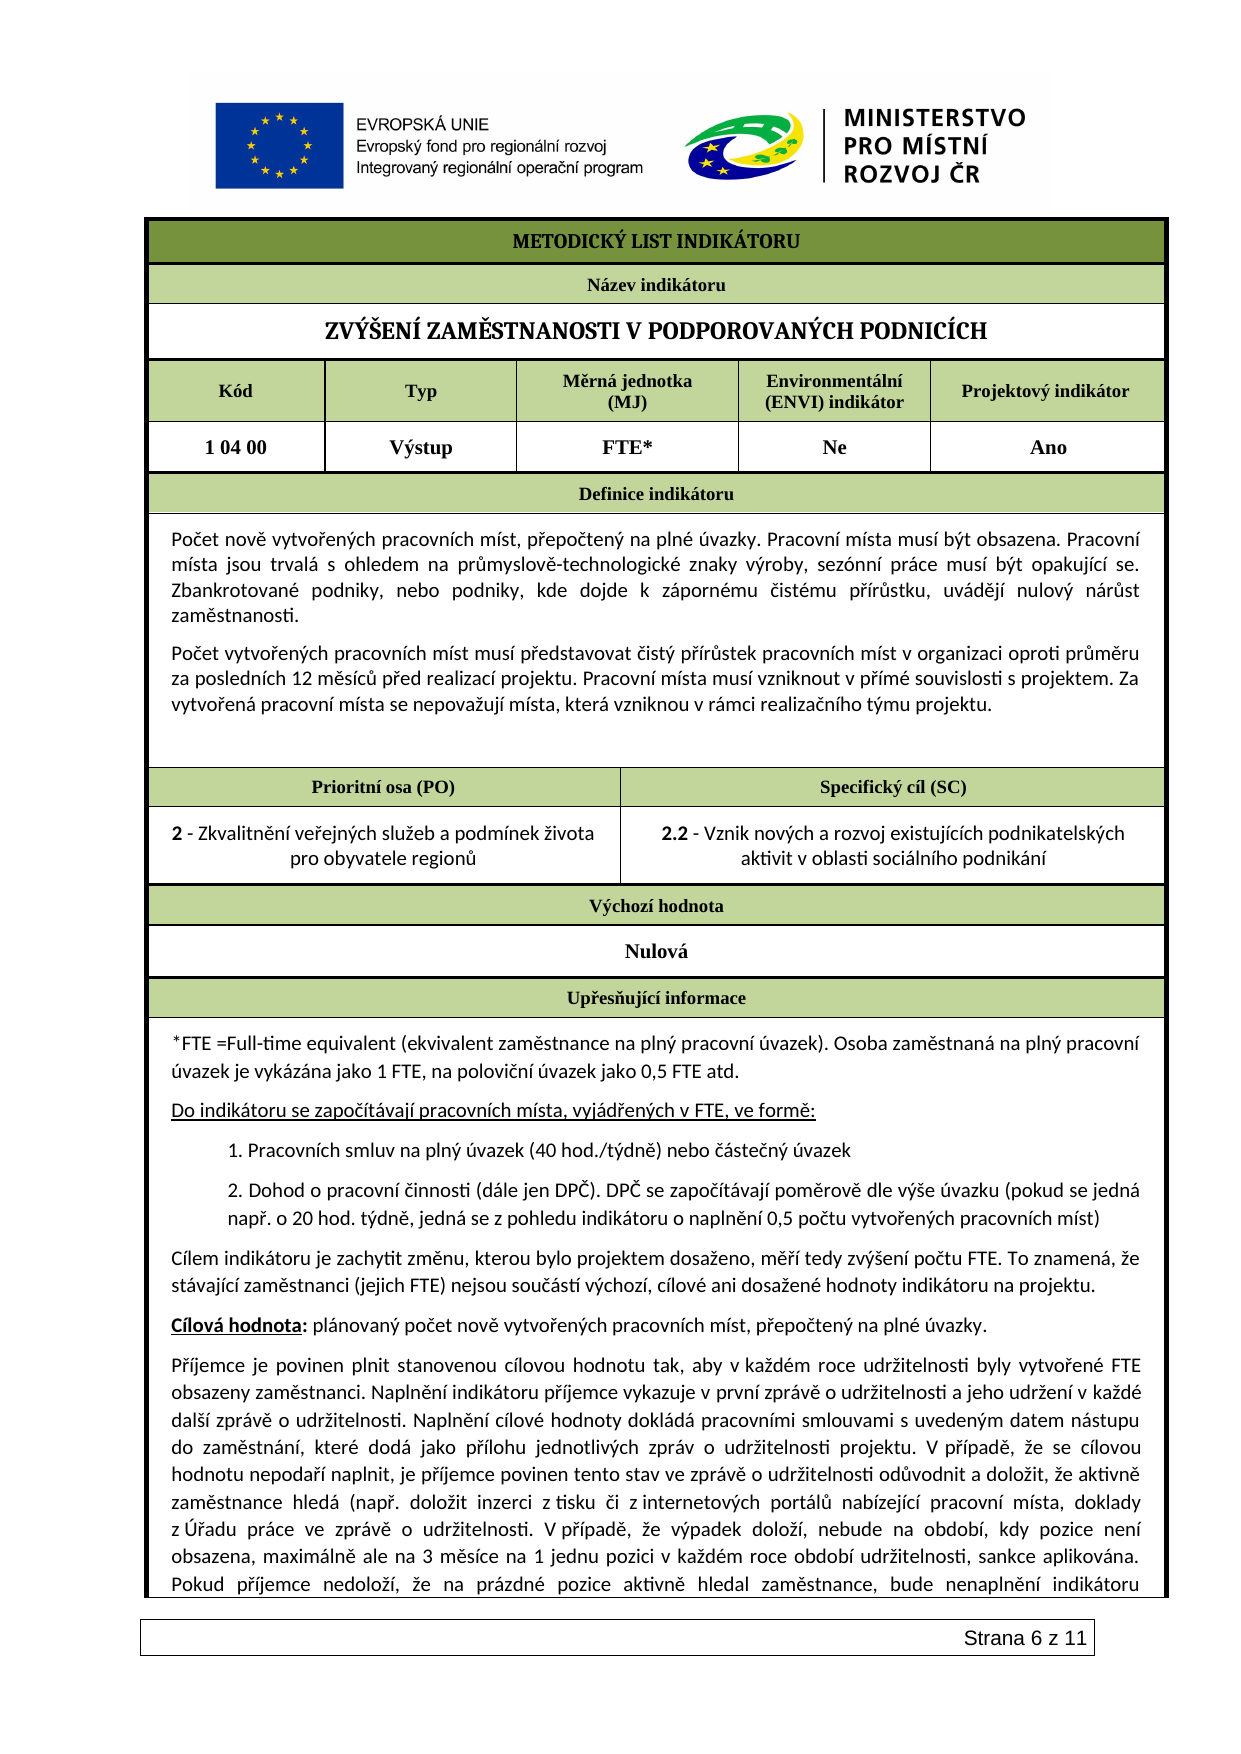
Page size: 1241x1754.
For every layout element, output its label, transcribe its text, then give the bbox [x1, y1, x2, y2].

table_cell 1 04 00 [149, 422, 324, 471]
table_cell Typ [326, 361, 516, 421]
table_cell Projektový indikátor [931, 361, 1164, 421]
table_cell Nulová [149, 926, 1164, 976]
table_cell Ne [739, 422, 930, 471]
table_cell FTE* [517, 422, 738, 471]
table_cell Prioritní osa (PO) [149, 768, 620, 806]
table_cell Počet nově vytvořených pracovních míst, přepočtený na plné úvazky. Pracovní místa musí být obsazena. Pracovní místa jsou trvalá s ohledem na průmyslově-technologické znaky výroby, sezónní práce musí být opakující se. Zbankrotované podniky, nebo podniky, kde dojde k zápornému čistému přírůstku, uvádějí nulový nárůst zaměstnanosti. Počet vytvořených pracovních míst musí představovat čistý přírůstek pracovních míst v organizaci oproti průměru za posledních 12 měsíců před realizací projektu. Pracovní místa musí vzniknout v přímé souvislosti s projektem. Za vytvořená pracovní místa se nepovažují místa, která vzniknou v rámci realizačního týmu projektu. [149, 514, 1164, 767]
table_cell Specifický cíl (SC) [621, 768, 1164, 806]
table_cell 2 - Zkvalitnění veřejných služeb a podmínek života pro obyvatele regionů [149, 807, 620, 883]
table_cell Upřesňující informace [149, 979, 1164, 1017]
table_cell Environmentální (ENVI) indikátor [739, 361, 930, 421]
table_cell Výchozí hodnota [149, 886, 1164, 924]
table_cell 2.2 - Vznik nových a rozvoj existujících podnikatelských aktivit v oblasti sociálního podnikání [621, 807, 1164, 883]
table_cell Výstup [326, 422, 516, 471]
table_cell Zvýšení zaměstnanosti v podporovaných podnicích [149, 304, 1164, 358]
table_cell Ano [931, 422, 1164, 471]
table_cell Kód [149, 361, 324, 421]
picture [187, 73, 1053, 217]
table_cell Definice indikátoru [149, 474, 1164, 512]
table_cell Název indikátoru [149, 265, 1164, 303]
table_cell Měrná jednotka (MJ) [517, 361, 738, 421]
table_header METODICKÝ LIST INDIKÁTORU [149, 221, 1164, 262]
